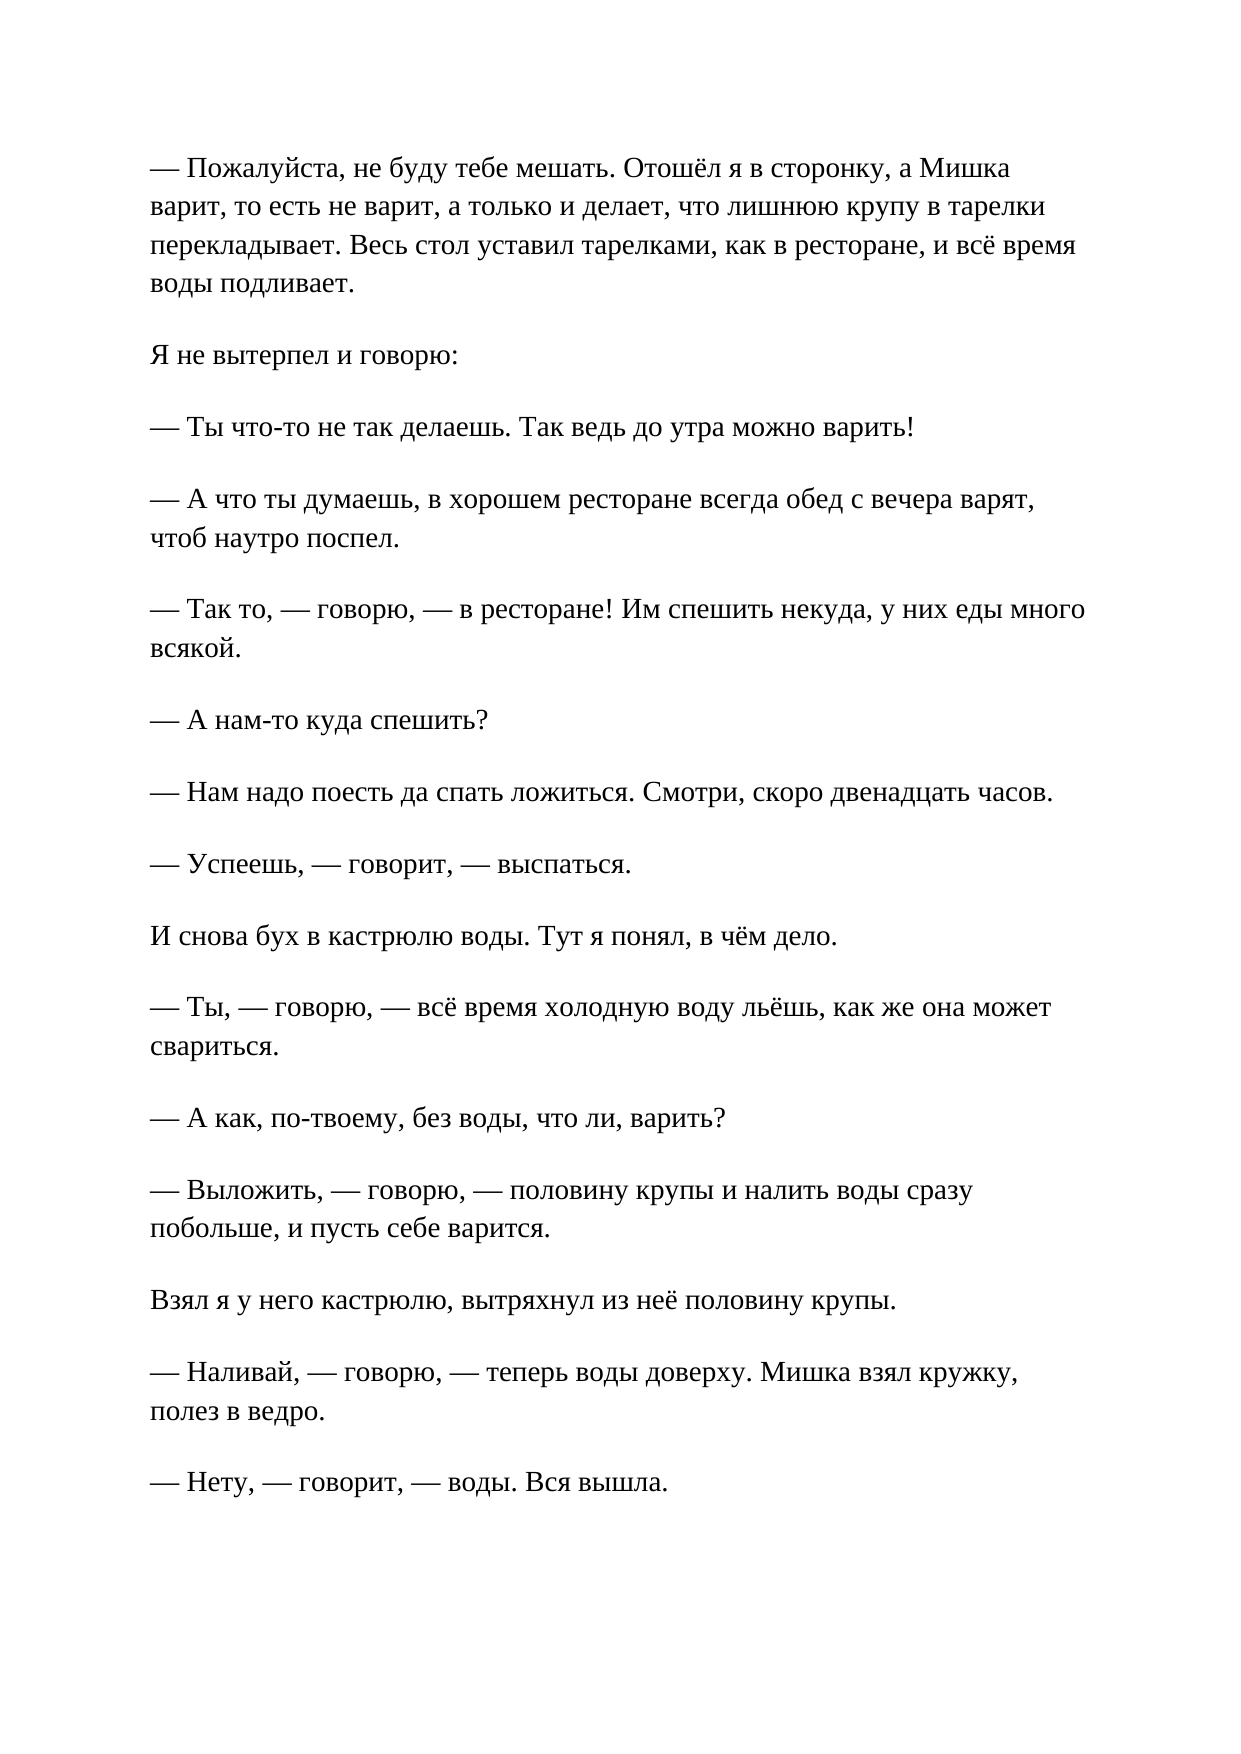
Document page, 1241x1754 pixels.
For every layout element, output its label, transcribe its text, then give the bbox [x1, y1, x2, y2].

text — Выложить, — говорю, — половину крупы и налить воды сразу побольше, и пусть себе варится. [150, 1172, 1090, 1244]
text Я не вытерпел и говорю: [150, 337, 1090, 371]
text — Успеешь, — говорит, — выспаться. [150, 846, 1090, 879]
text — Ты, — говорю, — всё время холодную воду льёшь, как же она может свариться. [150, 989, 1090, 1062]
text — А как, по-твоему, без воды, что ли, варить? [150, 1100, 1090, 1133]
text — А нам-то куда спешить? [150, 702, 1090, 736]
text — Наливай, — говорю, — теперь воды доверху. Мишка взял кружку, полез в ведро. [150, 1354, 1090, 1426]
text — А что ты думаешь, в хорошем ресторане всегда обед с вечера варят, чтоб наутро поспел. [150, 481, 1090, 553]
text Взял я у него кастрюлю, вытряхнул из неё половину крупы. [150, 1282, 1090, 1316]
text — Нам надо поесть да спать ложиться. Смотри, скоро двенадцать часов. [150, 774, 1090, 807]
text — Нету, — говорит, — воды. Вся вышла. [150, 1464, 1090, 1498]
text — Пожалуйста, не буду тебе мешать. Отошёл я в сторонку, а Мишка варит, то есть не варит, а только и делает, что лишнюю крупу в тарелки перекладывает. Весь стол уставил тарелками, как в ресторане, и всё время воды подливает. [150, 150, 1090, 299]
text — Так то, — говорю, — в ресторане! Им спешить некуда, у них еды много всякой. [150, 592, 1090, 664]
text — Ты что-то не так делаешь. Так ведь до утра можно варить! [150, 409, 1090, 443]
text И снова бух в кастрюлю воды. Тут я понял, в чём дело. [150, 918, 1090, 951]
